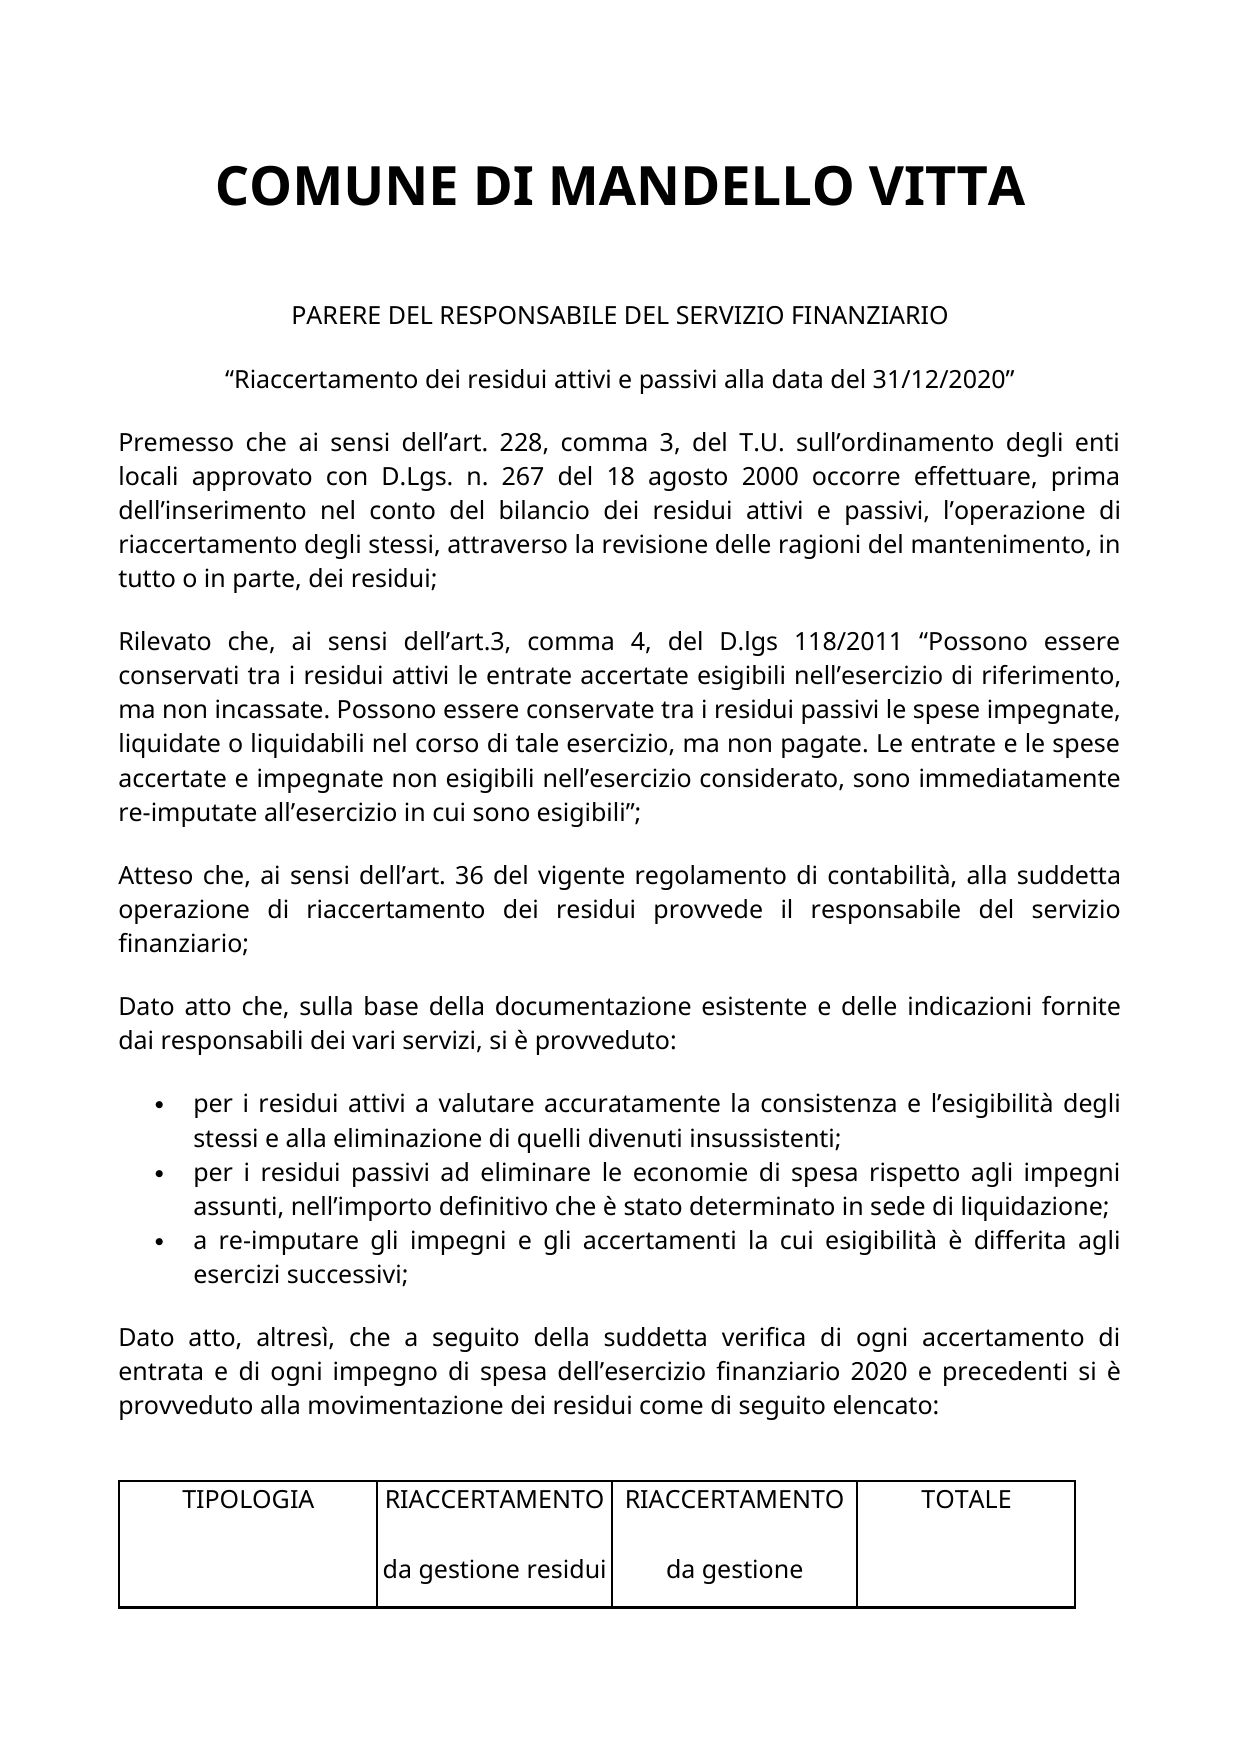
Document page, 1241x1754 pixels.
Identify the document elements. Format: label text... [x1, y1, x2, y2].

text Atteso che, ai sensi dell’art. 36 del vigente regolamento di contabilità, alla suddetta operazione di riaccertamento dei residui provvede il responsabile del servizio finanziario; [118, 857, 1122, 960]
text Premesso che ai sensi dell’art. 228, comma 3, del T.U. sull’ordinamento degli enti locali approvato con D.Lgs. n. 267 del 18 agosto 2000 occorre effettuare, prima dell’inserimento nel conto del bilancio dei residui attivi e passivi, l’operazione di riaccertamento degli stessi, attraverso la revisione delle ragioni del mantenimento, in tutto o in parte, dei residui; [118, 424, 1122, 595]
list a re-imputare gli impegni e gli accertamenti la cui esigibilità è differita agli esercizi successivi; [156, 1222, 1122, 1291]
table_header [378, 1482, 611, 1606]
text “Riaccertamento dei residui attivi e passivi alla data del 31/12/2020” [118, 361, 1122, 395]
text Dato atto che, sulla base della documentazione esistente e delle indicazioni fornite dai responsabili dei vari servizi, si è provveduto: [118, 989, 1122, 1057]
subtitle PARERE DEL RESPONSABILE DEL SERVIZIO FINANZIARIO [118, 298, 1122, 332]
table_header TIPOLOGIA [120, 1482, 376, 1606]
list per i residui attivi a valutare accuratamente la consistenza e l’esigibilità degli stessi e alla eliminazione di quelli divenuti insussistenti; [156, 1086, 1122, 1154]
list per i residui passivi ad eliminare le economie di spesa rispetto agli impegni assunti, nell’importo definitivo che è stato determinato in sede di liquidazione; [156, 1154, 1122, 1222]
table_header TOTALE [858, 1482, 1074, 1606]
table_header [613, 1482, 856, 1606]
subtitle COMUNE DI MANDELLO VITTA [118, 148, 1122, 221]
text Rilevato che, ai sensi dell’art.3, comma 4, del D.lgs 118/2011 “Possono essere conservati tra i residui attivi le entrate accertate esigibili nell’esercizio di riferimento, ma non incassate. Possono essere conservate tra i residui passivi le spese impegnate, liquidate o liquidabili nel corso di tale esercizio, ma non pagate. Le entrate e le spese accertate e impegnate non esigibili nell’esercizio considerato, sono immediatamente re-imputate all’esercizio in cui sono esigibili”; [118, 624, 1122, 828]
text Dato atto, altresì, che a seguito della suddetta verifica di ogni accertamento di entrata e di ogni impegno di spesa dell’esercizio finanziario 2020 e precedenti si è provveduto alla movimentazione dei residui come di seguito elencato: [118, 1320, 1122, 1422]
